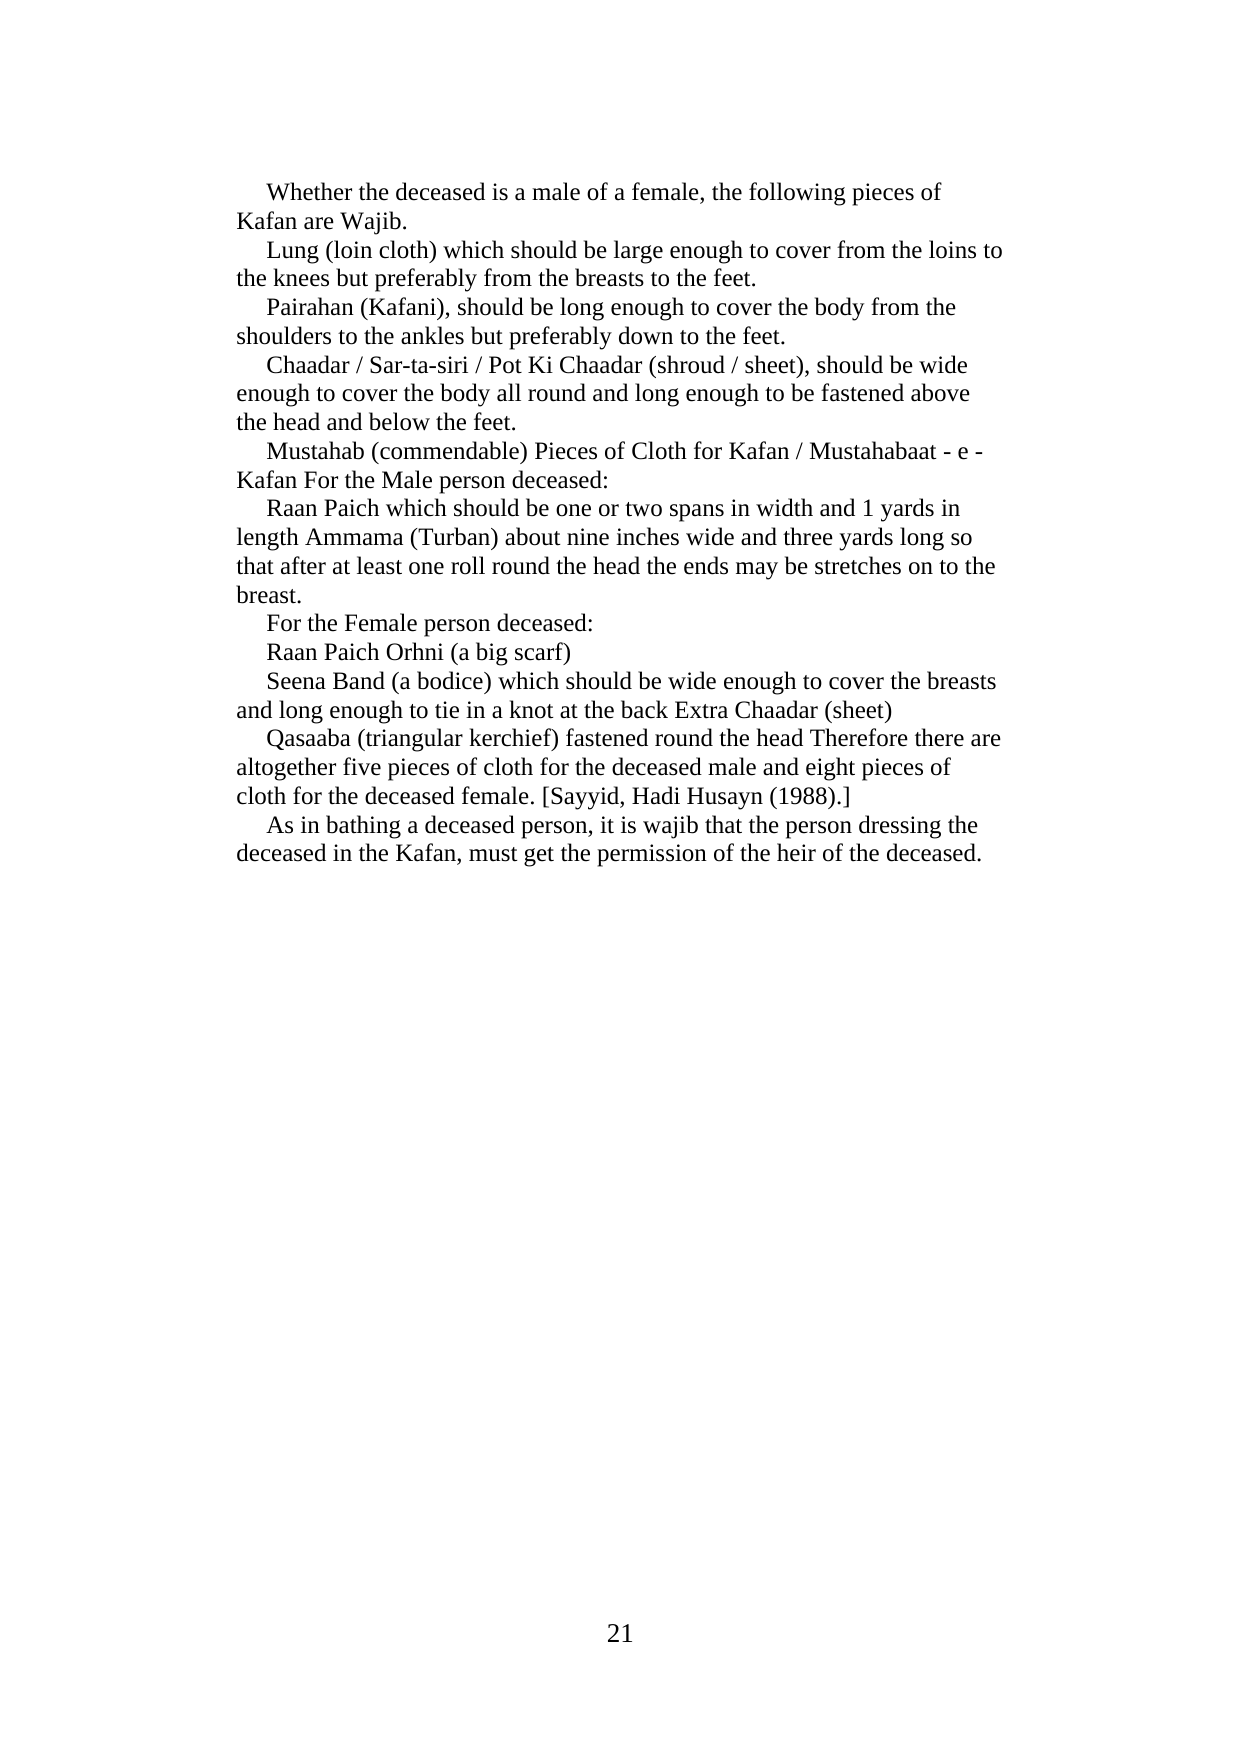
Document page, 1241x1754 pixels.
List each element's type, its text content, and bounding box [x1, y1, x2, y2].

text Whether the deceased is a male of a female, the following pieces of Kafan are Wajib. [236, 177, 1004, 235]
text Lung (loin cloth) which should be large enough to cover from the loins to the knees but preferably from the breasts to the feet. [236, 235, 1004, 292]
text As in bathing a deceased person, it is wajib that the person dressing the deceased in the Kafan, must get the permission of the heir of the deceased. [236, 810, 1004, 867]
text For the Female person deceased: [236, 608, 1004, 637]
text Mustahab (commendable) Pieces of Cloth for Kafan / Mustahabaat - e - Kafan For the Male person deceased: [236, 436, 1004, 493]
text Chaadar / Sar-ta-siri / Pot Ki Chaadar (shroud / sheet), should be wide enough to cover the body all round and long enough to be fastened above the head and below the feet. [236, 350, 1004, 436]
text Raan Paich which should be one or two spans in width and 1 yards in length Ammama (Turban) about nine inches wide and three yards long so that after at least one roll round the head the ends may be stretches on to the breast. [236, 493, 1004, 608]
text Qasaaba (triangular kerchief) fastened round the head Therefore there are altogether five pieces of cloth for the deceased male and eight pieces of cloth for the deceased female. [Sayyid, Hadi Husayn (1988).] [236, 723, 1004, 810]
text Seena Band (a bodice) which should be wide enough to cover the breasts and long enough to tie in a knot at the back Extra Chaadar (sheet) [236, 666, 1004, 723]
text Raan Paich Orhni (a big scarf) [236, 637, 1004, 666]
text Pairahan (Kafani), should be long enough to cover the body from the shoulders to the ankles but preferably down to the feet. [236, 292, 1004, 350]
